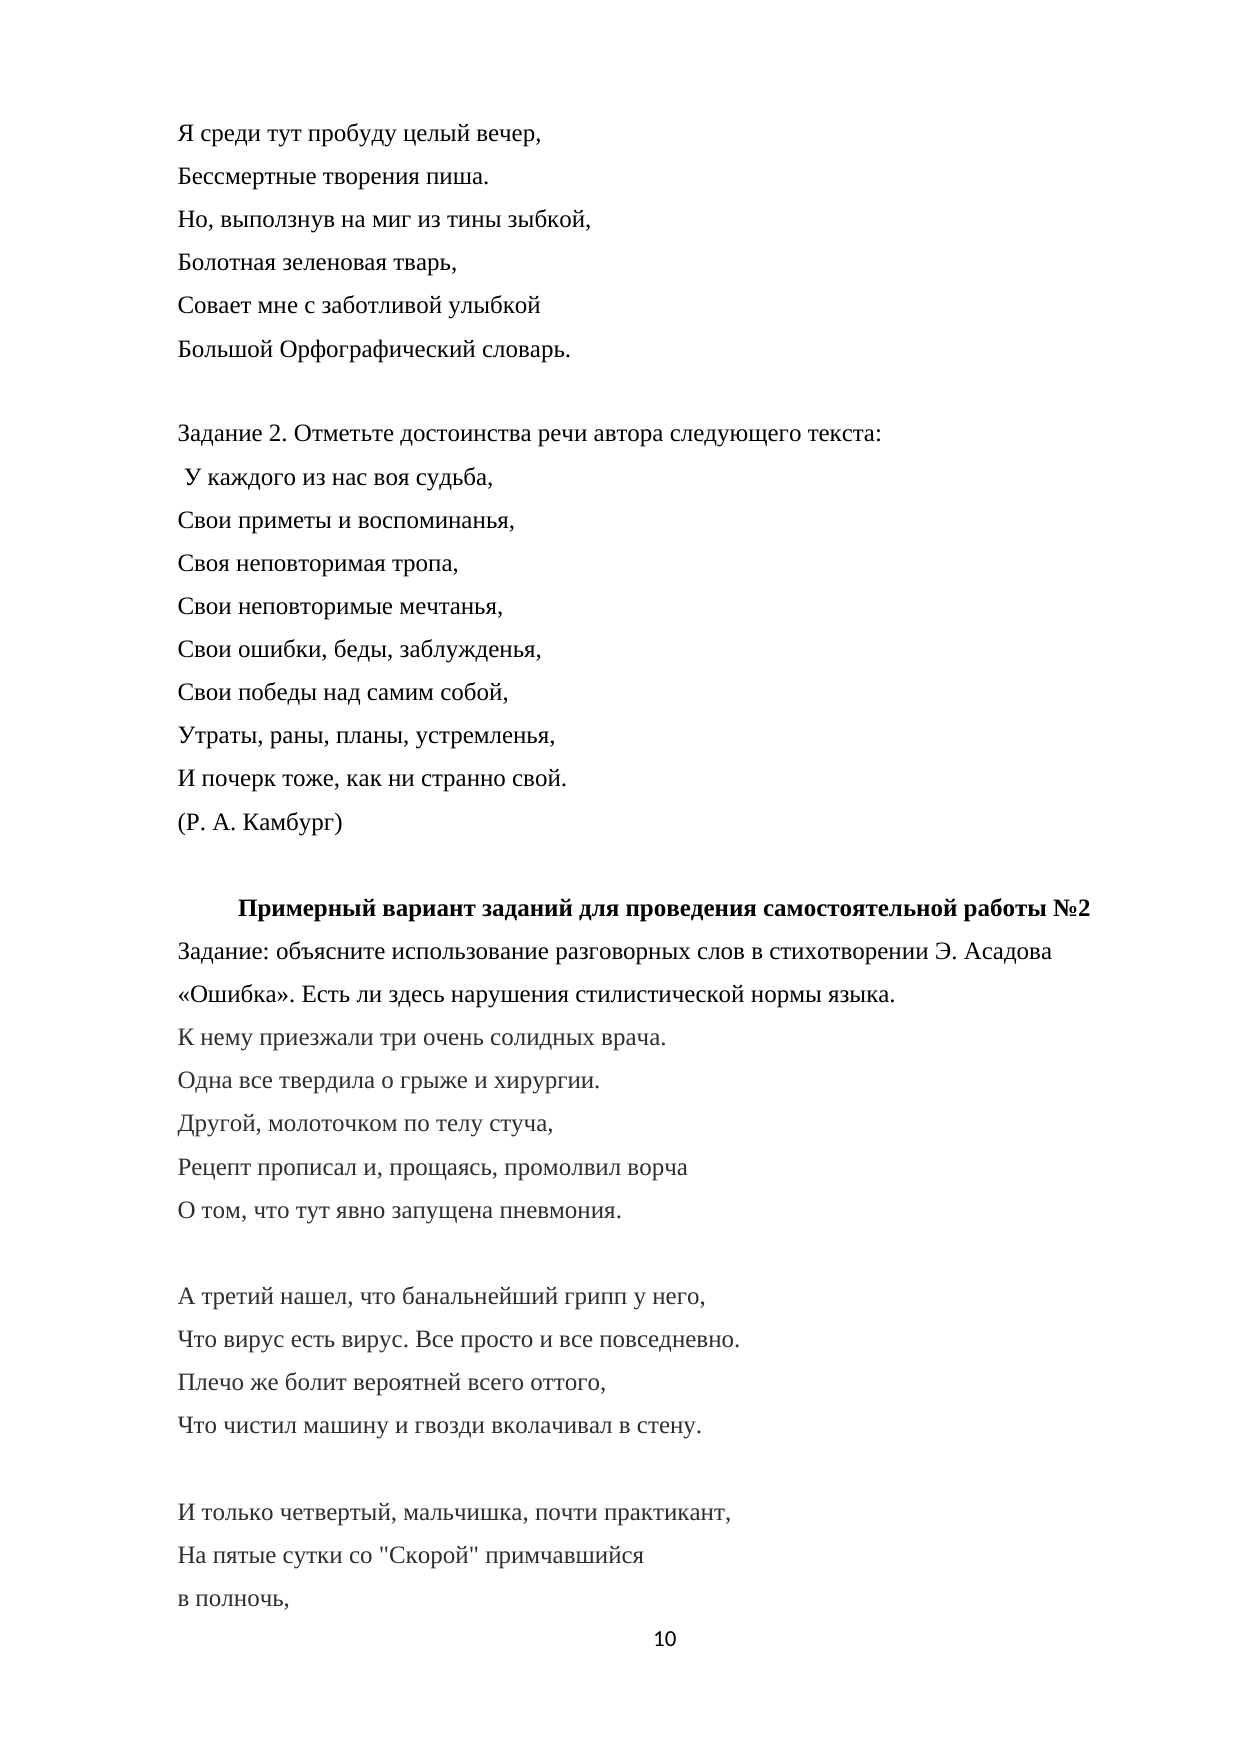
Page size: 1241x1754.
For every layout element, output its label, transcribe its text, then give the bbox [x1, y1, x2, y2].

text Другой, молоточком по телу стуча, [177, 1108, 1152, 1137]
text Примерный вариант заданий для проведения самостоятельной работы №2 [177, 893, 1152, 922]
text На пятые сутки со "Скорой" примчавшийся [177, 1540, 1152, 1568]
text в полночь, [177, 1583, 1152, 1612]
text Рецепт прописал и, прощаясь, промолвил ворча [177, 1152, 1152, 1180]
text Что чистил машину и гвозди вколачивал в стену. [177, 1410, 1152, 1439]
text Одна все твердила о грыже и хирургии. [177, 1065, 1152, 1094]
text Что вирус есть вирус. Все просто и все повседневно. [177, 1324, 1152, 1353]
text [177, 118, 1152, 404]
text Задание: объясните использование разговорных слов в стихотворении Э. Асадова «Ошибка». Есть ли здесь нарушения стилистической нормы языка. [177, 936, 1152, 1008]
text К нему приезжали три очень солидных врача. [177, 1022, 1152, 1051]
text Плечо же болит вероятней всего оттого, [177, 1367, 1152, 1396]
text А третий нашел, что банальнейший грипп у него, [177, 1281, 1152, 1310]
text И только четвертый, мальчишка, почти практикант, [177, 1497, 1152, 1525]
text Задание 2. Отметьте достоинства речи автора следующего текста: У каждого из нас воя судьба, Свои приметы и воспоминанья, Своя неповторимая тропа, Свои неповторимые мечтанья, Свои ошибки, беды, заблужденья, Свои победы над самим собой, Утраты, раны, планы, устремленья, И почерк тоже, как ни странно свой. (Р. А. Камбург) [177, 418, 1152, 835]
text О том, что тут явно запущена пневмония. [177, 1195, 1152, 1223]
